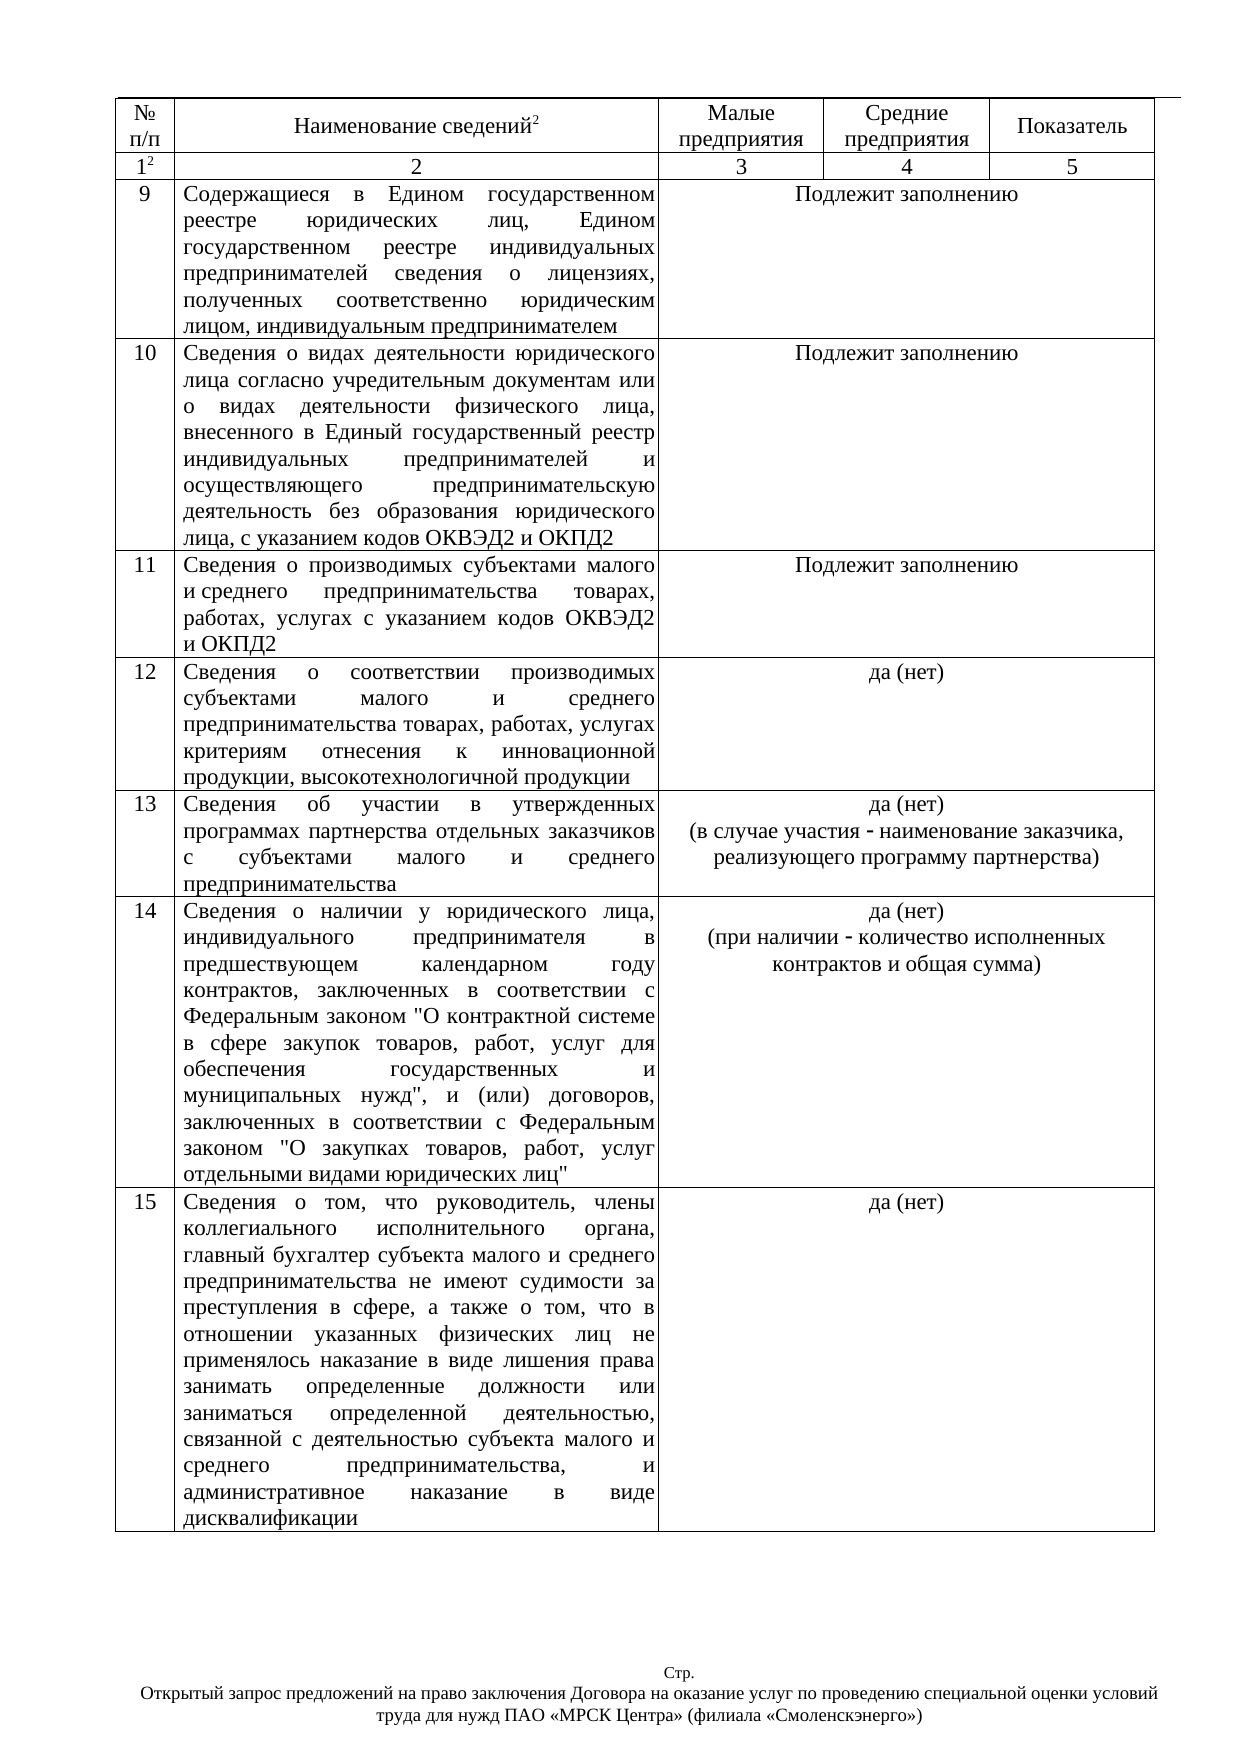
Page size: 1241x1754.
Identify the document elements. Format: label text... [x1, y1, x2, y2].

table_cell Сведения о производимых субъектами малого и среднего предпринимательства товарах, работах, услугах с указанием кодов ОКВЭД2 и ОКПД2 [175, 551, 658, 657]
table_cell да (нет) [659, 658, 1154, 789]
table_cell Сведения о наличии у юридического лица, индивидуального предпринимателя в предшествующем календарном году контрактов, заключенных в соответствии с Федеральным законом "О контрактной системе в сфере закупок товаров, работ, услуг для обеспечения государственных и муниципальных нужд", и (или) договоров, заключенных в соответствии с Федеральным законом "О закупках товаров, работ, услуг отдельными видами юридических лиц" [175, 897, 658, 1187]
table_header Малые предприятия [659, 99, 823, 152]
table_cell 15 [116, 1188, 174, 1531]
table_cell 12 [116, 658, 174, 789]
table_cell Сведения о видах деятельности юридического лица согласно учредительным документам или о видах деятельности физического лица, внесенного в Единый государственный реестр индивидуальных предпринимателей и осуществляющего предпринимательскую деятельность без образования юридического лица, с указанием кодов ОКВЭД2 и ОКПД2 [175, 339, 658, 550]
table_cell 9 [116, 180, 174, 338]
table_cell Сведения о соответствии производимых субъектами малого и среднего предпринимательства товарах, работах, услугах критериям отнесения к инновационной продукции, высокотехнологичной продукции [175, 658, 658, 789]
table_cell 3 [659, 153, 823, 179]
table_cell 2 [175, 153, 658, 179]
table_header № п/п [116, 99, 174, 152]
table_header Показатель [990, 99, 1154, 152]
table_cell 11 [116, 551, 174, 657]
table_cell 14 [116, 897, 174, 1187]
table_cell Подлежит заполнению [659, 551, 1154, 657]
table_cell Подлежит заполнению [659, 339, 1154, 550]
table_cell да (нет) [659, 1188, 1154, 1531]
table_header Наименование сведений2 [175, 99, 658, 152]
table_cell Подлежит заполнению [659, 180, 1154, 338]
table_cell 5 [990, 153, 1154, 179]
table_cell 12 [116, 153, 174, 179]
table_cell Содержащиеся в Едином государственном реестре юридических лиц, Едином государственном реестре индивидуальных предпринимателей сведения о лицензиях, полученных соответственно юридическим лицом, индивидуальным предпринимателем [175, 180, 658, 338]
table_cell 4 [824, 153, 989, 179]
table_header Средние предприятия [824, 99, 989, 152]
table_cell да (нет) (при наличии количество исполненных контрактов и общая сумма) [659, 897, 1154, 1187]
table_cell да (нет) (в случае участия наименование заказчика, реализующего программу партнерства) [659, 791, 1154, 896]
table_cell 13 [116, 791, 174, 896]
table_cell Сведения о том, что руководитель, члены коллегиального исполнительного органа, главный бухгалтер субъекта малого и среднего предпринимательства не имеют судимости за преступления в сфере, а также о том, что в отношении указанных физических лиц не применялось наказание в виде лишения права занимать определенные должности или заниматься определенной деятельностью, связанной с деятельностью субъекта малого и среднего предпринимательства, и административное наказание в виде дисквалификации [175, 1188, 658, 1531]
table_cell Сведения об участии в утвержденных программах партнерства отдельных заказчиков с субъектами малого и среднего предпринимательства [175, 791, 658, 896]
table_cell 10 [116, 339, 174, 550]
